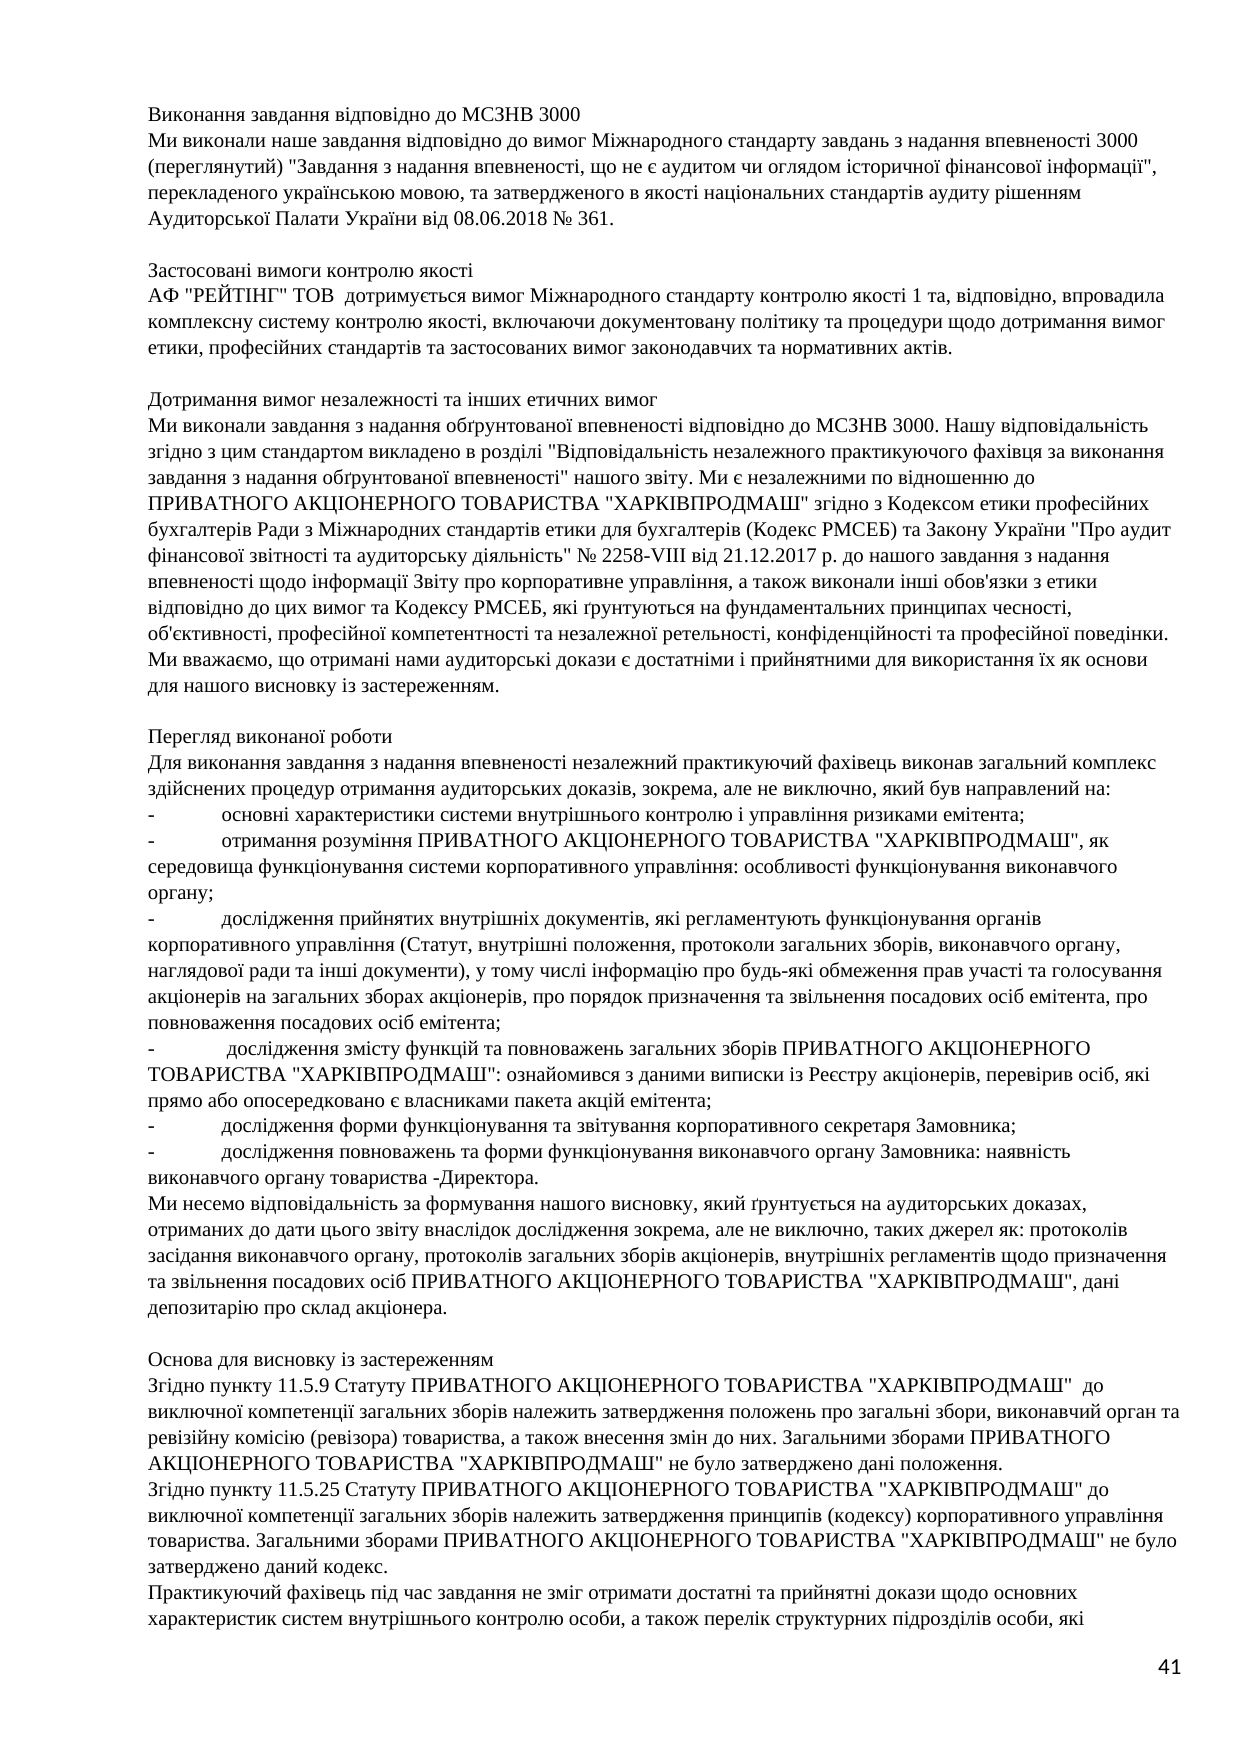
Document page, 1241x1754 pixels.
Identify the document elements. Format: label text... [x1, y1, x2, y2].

text - основні характеристики системи внутрішнього контролю і управління ризиками емітента; [148, 802, 1181, 826]
text Основа для висновку із застереженням [148, 1347, 1181, 1371]
text Застосовані вимоги контролю якості [148, 257, 1181, 282]
text Перегляд виконаної роботи [148, 724, 1181, 748]
text - отримання розуміння ПРИВАТНОГО АКЦІОНЕРНОГО ТОВАРИСТВА "ХАРКІВПРОДМАШ", як середовища функціонування системи корпоративного управління: особливості функціонування виконавчого органу; [148, 828, 1181, 904]
text АФ "РЕЙТІНГ" ТОВ дотримується вимог Міжнародного стандарту контролю якості 1 та, відповідно, впровадила комплексну систему контролю якості, включаючи документовану політику та процедури щодо дотримання вимог етики, професійних стандартів та застосованих вимог законодавчих та нормативних актів. [148, 283, 1181, 359]
text Дотримання вимог незалежності та інших етичних вимог [148, 387, 1181, 411]
text Згідно пункту 11.5.25 Статуту ПРИВАТНОГО АКЦІОНЕРНОГО ТОВАРИСТВА "ХАРКІВПРОДМАШ" до виключної компетенції загальних зборів належить затвердження принципів (кодексу) корпоративного управління товариства. Загальними зборами ПРИВАТНОГО АКЦІОНЕРНОГО ТОВАРИСТВА "ХАРКІВПРОДМАШ" не було затверджено даний кодекс. [148, 1477, 1181, 1578]
text Ми вважаємо, що отримані нами аудиторські докази є достатніми і прийнятними для використання їх як основи для нашого висновку із застереженням. [148, 647, 1181, 697]
text Згідно пункту 11.5.9 Статуту ПРИВАТНОГО АКЦІОНЕРНОГО ТОВАРИСТВА "ХАРКІВПРОДМАШ" до виключної компетенції загальних зборів належить затвердження положень про загальні збори, виконавчий орган та ревізійну комісію (ревізора) товариства, а також внесення змін до них. Загальними зборами ПРИВАТНОГО АКЦІОНЕРНОГО ТОВАРИСТВА "ХАРКІВПРОДМАШ" не було затверджено дані положення. [148, 1373, 1181, 1475]
text Ми виконали наше завдання відповідно до вимог Міжнародного стандарту завдань з надання впевненості 3000 (переглянутий) "Завдання з надання впевненості, що не є аудитом чи оглядом історичної фінансової інформації", перекладеного українською мовою, та затвердженого в якості національних стандартів аудиту рішенням Аудиторської Палати України від 08.06.2018 № 361. [148, 128, 1181, 230]
text Ми виконали завдання з надання обґрунтованої впевненості відповідно до МСЗНВ 3000. Нашу відповідальність згідно з цим стандартом викладено в розділі "Відповідальність незалежного практикуючого фахівця за виконання завдання з надання обґрунтованої впевненості" нашого звіту. Ми є незалежними по відношенню до ПРИВАТНОГО АКЦІОНЕРНОГО ТОВАРИСТВА "ХАРКІВПРОДМАШ" згідно з Кодексом етики професійних бухгалтерів Ради з Міжнародних стандартів етики для бухгалтерів (Кодекс РМСЕБ) та Закону України "Про аудит фінансової звітності та аудиторську діяльність" № 2258-VIII від 21.12.2017 р. до нашого завдання з надання впевненості щодо інформації Звіту про корпоративне управління, а також виконали інші обов'язки з етики відповідно до цих вимог та Кодексу РМСЕБ, які ґрунтуються на фундаментальних принципах чесності, об'єктивності, професійної компетентності та незалежної ретельності, конфіденційності та професійної поведінки. [148, 413, 1181, 645]
text Для виконання завдання з надання впевненості незалежний практикуючий фахівець виконав загальний комплекс здійснених процедур отримання аудиторських доказів, зокрема, але не виключно, який був направлений на: [148, 750, 1181, 800]
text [148, 1580, 1181, 1630]
text - дослідження прийнятих внутрішніх документів, які регламентують функціонування органів корпоративного управління (Статут, внутрішні положення, протоколи загальних зборів, виконавчого органу, наглядової ради та інші документи), у тому числі інформацію про будь-які обмеження прав участі та голосування акціонерів на загальних зборах акціонерів, про порядок призначення та звільнення посадових осіб емітента, про повноваження посадових осіб емітента; [148, 906, 1181, 1034]
text - дослідження змісту функцій та повноважень загальних зборів ПРИВАТНОГО АКЦІОНЕРНОГО ТОВАРИСТВА "ХАРКІВПРОДМАШ": ознайомився з даними виписки із Реєстру акціонерів, перевірив осіб, які прямо або опосередковано є власниками пакета акцій емітента; [148, 1036, 1181, 1112]
text Ми несемо відповідальність за формування нашого висновку, який ґрунтується на аудиторських доказах, отриманих до дати цього звіту внаслідок дослідження зокрема, але не виключно, таких джерел як: протоколів засідання виконавчого органу, протоколів загальних зборів акціонерів, внутрішніх регламентів щодо призначення та звільнення посадових осіб ПРИВАТНОГО АКЦІОНЕРНОГО ТОВАРИСТВА "ХАРКІВПРОДМАШ", дані депозитарію про склад акціонера. [148, 1191, 1181, 1319]
text Виконання завдання відповідно до МСЗНВ 3000 [148, 102, 1181, 126]
text - дослідження повноважень та форми функціонування виконавчого органу Замовника: наявність виконавчого органу товариства -Директора. [148, 1139, 1181, 1189]
text - дослідження форми функціонування та звітування корпоративного секретаря Замовника; [148, 1113, 1181, 1137]
